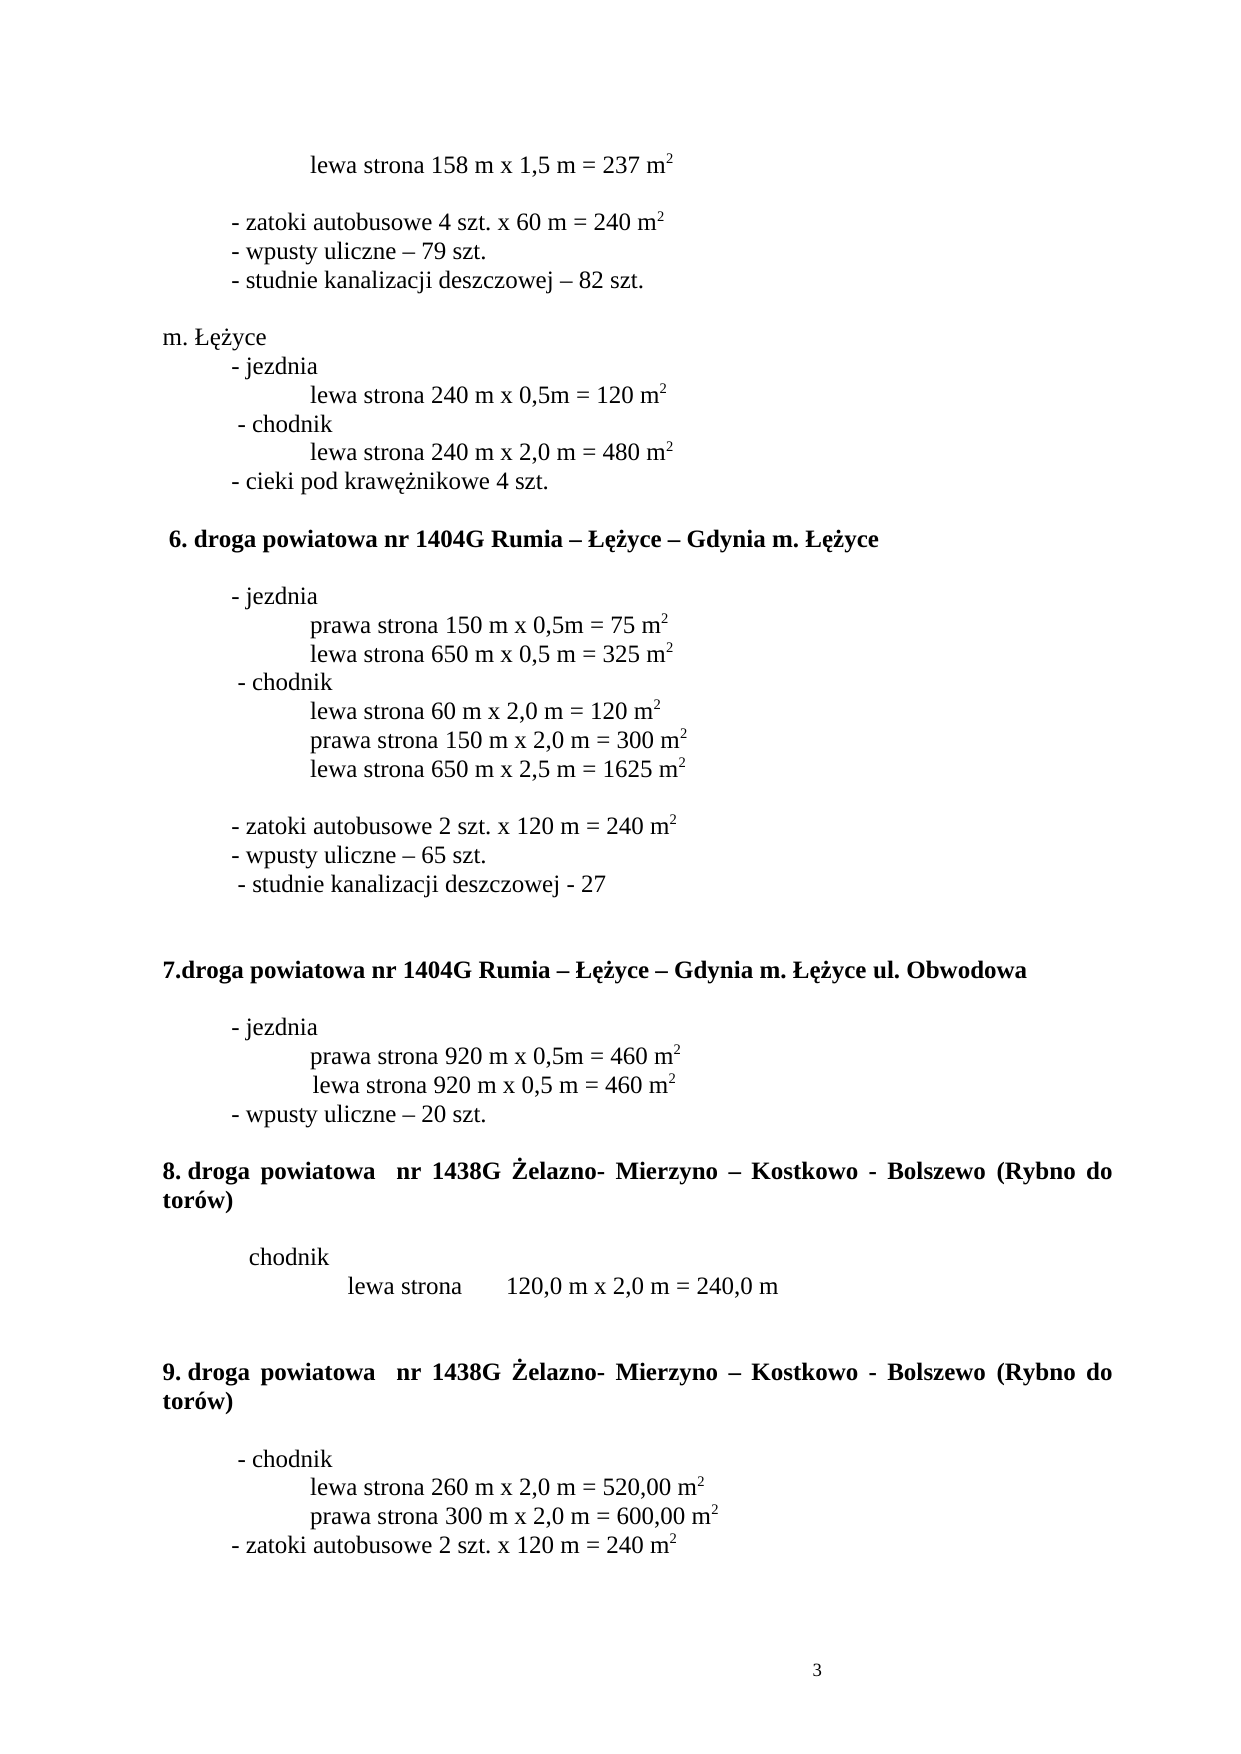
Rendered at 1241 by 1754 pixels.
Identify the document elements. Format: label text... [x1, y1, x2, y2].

text - chodnik lewa strona 60 m x 2,0 m = 120 m2 [162, 667, 1112, 725]
list - jezdnia prawa strona 150 m x 0,5m = 75 m2 [162, 581, 1112, 639]
text prawa strona 150 m x 2,0 m = 300 m2 [162, 725, 1112, 754]
list - jezdnia prawa strona 920 m x 0,5m = 460 m2 [162, 1012, 1112, 1070]
list - cieki pod krawężnikowe 4 szt. [162, 466, 1112, 495]
list lewa strona 120,0 m x 2,0 m = 240,0 m [162, 1271, 1112, 1300]
text lewa strona 158 m x 1,5 m = 237 m2 [162, 150, 1112, 179]
text - chodnik lewa strona 240 m x 2,0 m = 480 m2 [162, 409, 1112, 466]
list droga powiatowa nr 1438G Żelazno- Mierzyno – Kostkowo - Bolszewo (Rybno do torów) [162, 1357, 1112, 1415]
text - chodnik lewa strona 260 m x 2,0 m = 520,00 m2 [162, 1444, 1112, 1501]
text prawa strona 300 m x 2,0 m = 600,00 m2 [162, 1501, 1112, 1530]
text - studnie kanalizacji deszczowej – 82 szt. [162, 265, 1112, 294]
text chodnik [162, 1242, 1112, 1271]
text 7.droga powiatowa nr 1404G Rumia – Łężyce – Gdynia m. Łężyce ul. Obwodowa [162, 955, 1112, 984]
text 6. droga powiatowa nr 1404G Rumia – Łężyce – Gdynia m. Łężyce [162, 524, 1112, 552]
text lewa strona 650 m x 2,5 m = 1625 m2 [162, 754, 1112, 782]
text lewa strona 650 m x 0,5 m = 325 m2 [162, 639, 1112, 667]
list m. Łężyce [162, 322, 1112, 351]
text - zatoki autobusowe 2 szt. x 120 m = 240 m2 - wpusty uliczne – 65 szt. [162, 811, 1112, 869]
text - zatoki autobusowe 4 szt. x 60 m = 240 m2 - wpusty uliczne – 79 szt. [162, 207, 1112, 265]
list droga powiatowa nr 1438G Żelazno- Mierzyno – Kostkowo - Bolszewo (Rybno do torów) [162, 1156, 1112, 1214]
text lewa strona 920 m x 0,5 m = 460 m2 - wpusty uliczne – 20 szt. [162, 1070, 1112, 1127]
text - studnie kanalizacji deszczowej - 27 [162, 869, 1112, 897]
text - zatoki autobusowe 2 szt. x 120 m = 240 m2 [162, 1530, 1112, 1587]
list - jezdnia lewa strona 240 m x 0,5m = 120 m2 [162, 351, 1112, 409]
